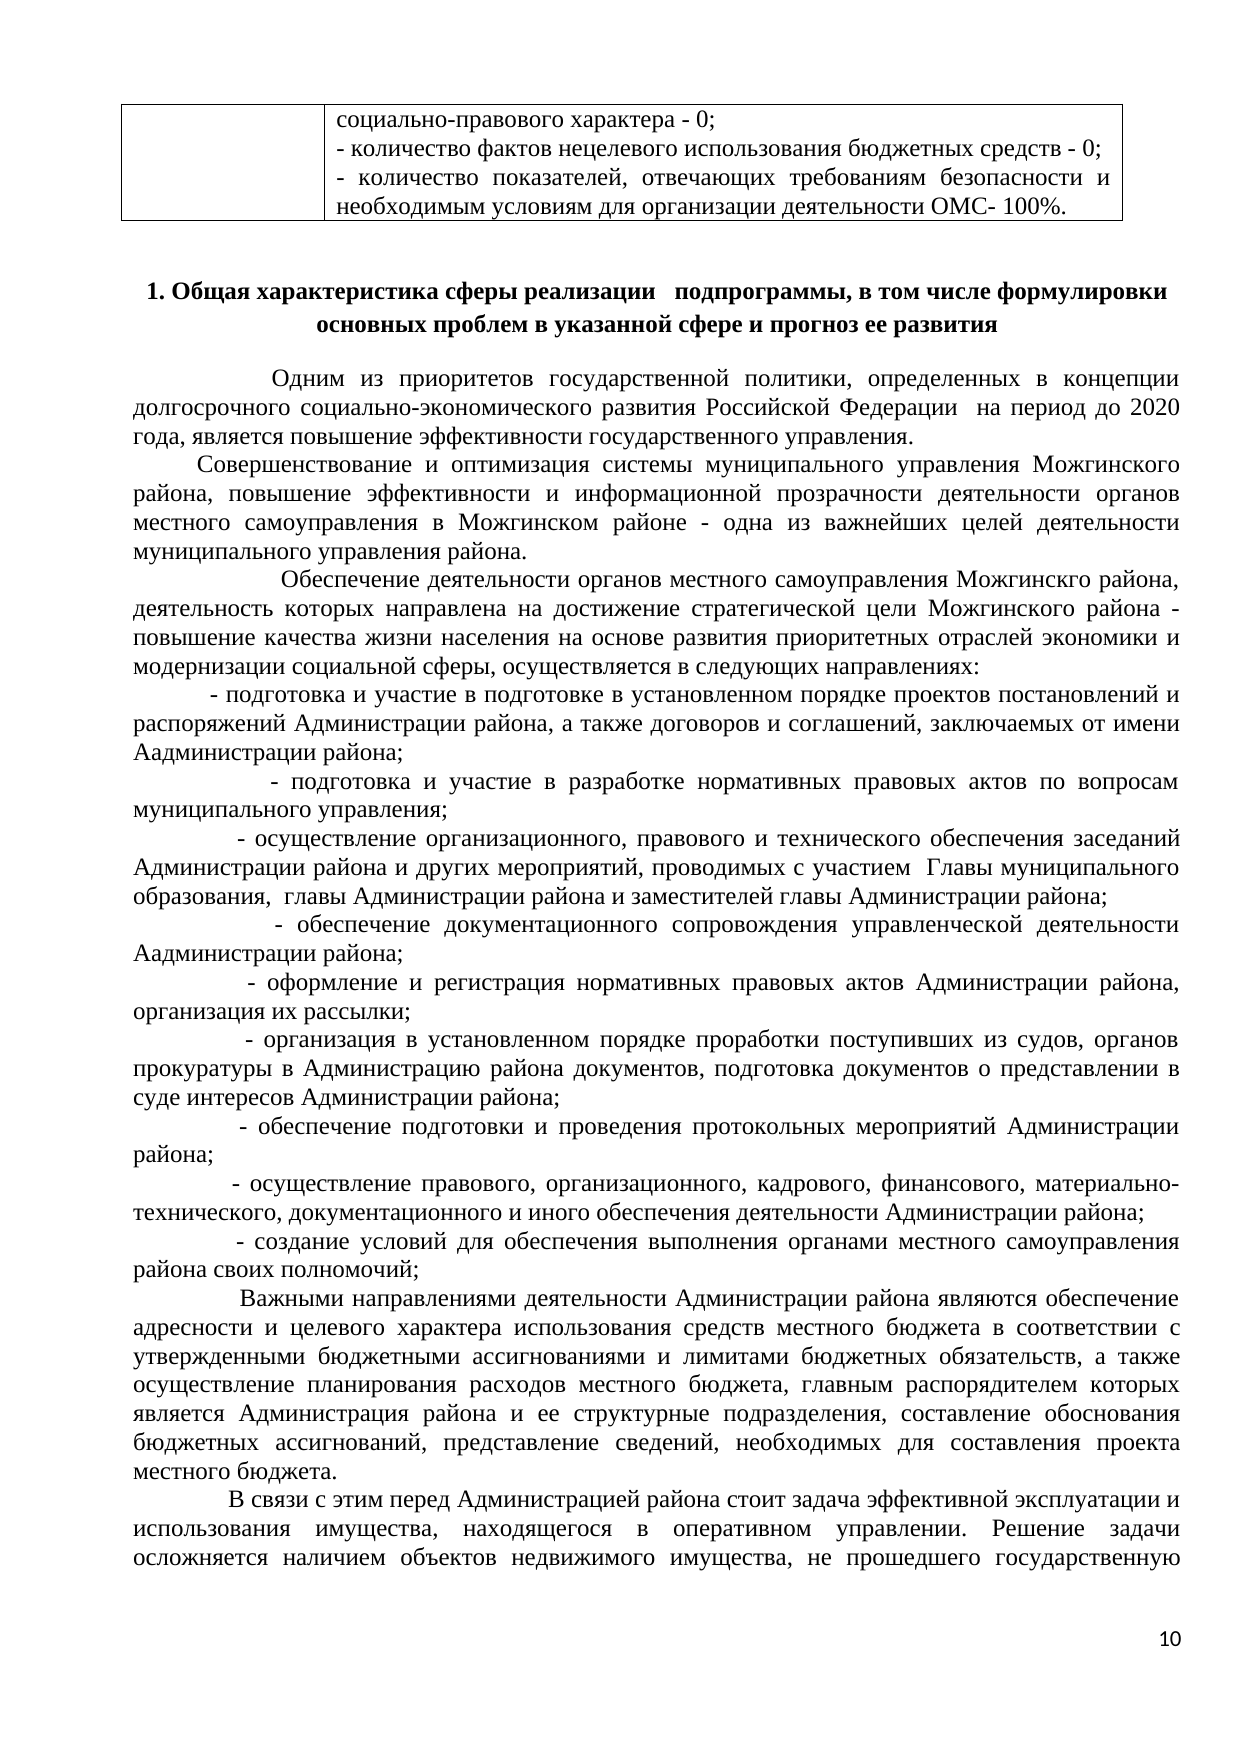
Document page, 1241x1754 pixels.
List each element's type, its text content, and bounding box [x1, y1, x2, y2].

text - организация в установленном порядке проработки поступивших из судов, органов прокуратуры в Администрацию района документов, подготовка документов о представлении в суде интересов Администрации района; [133, 1024, 1181, 1111]
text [133, 1484, 1181, 1571]
text Важными направлениями деятельности Администрации района являются обеспечение адресности и целевого характера использования средств местного бюджета в соответствии с утвержденными бюджетными ассигнованиями и лимитами бюджетных обязательств, а также осуществление планирования расходов местного бюджета, главным распорядителем которых является Администрация района и ее структурные подразделения, составление обоснования бюджетных ассигнований, представление сведений, необходимых для составления проекта местного бюджета. [133, 1283, 1181, 1484]
text - подготовка и участие в разработке нормативных правовых актов по вопросам муниципального управления; [133, 766, 1181, 823]
text 1. Общая характеристика сферы реализации подпрограммы, в том числе формулировки основных проблем в указанной сфере и прогноз ее развития [133, 276, 1181, 338]
text Совершенствование и оптимизация системы муниципального управления Можгинского района, повышение эффективности и информационной прозрачности деятельности органов местного самоуправления в Можгинском районе - одна из важнейших целей деятельности муниципального управления района. [133, 449, 1181, 564]
text Обеспечение деятельности органов местного самоуправления Можгинскго района, деятельность которых направлена на достижение стратегической цели Можгинского района - повышение качества жизни населения на основе развития приоритетных отраслей экономики и модернизации социальной сферы, осуществляется в следующих направлениях: [133, 564, 1181, 679]
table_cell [325, 105, 1122, 219]
text Одним из приоритетов государственной политики, определенных в концепции долгосрочного социально-экономического развития Российской Федерации на период до 2020 года, является повышение эффективности государственного управления. [133, 363, 1181, 449]
text - обеспечение подготовки и проведения протокольных мероприятий Администрации района; [133, 1111, 1181, 1168]
text - осуществление организационного, правового и технического обеспечения заседаний Администрации района и других мероприятий, проводимых с участием Главы муниципального образования, главы Администрации района и заместителей главы Администрации района; [133, 823, 1181, 909]
text - обеспечение документационного сопровождения управленческой деятельности Аадминистрации района; [133, 909, 1181, 967]
text - создание условий для обеспечения выполнения органами местного самоуправления района своих полномочий; [133, 1226, 1181, 1283]
text - осуществление правового, организационного, кадрового, финансового, материально-технического, документационного и иного обеспечения деятельности Администрации района; [133, 1168, 1181, 1226]
text - оформление и регистрация нормативных правовых актов Администрации района, организация их рассылки; [133, 967, 1181, 1024]
text - подготовка и участие в подготовке в установленном порядке проектов постановлений и распоряжений Администрации района, а также договоров и соглашений, заключаемых от имени Аадминистрации района; [133, 679, 1181, 766]
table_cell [122, 105, 324, 219]
